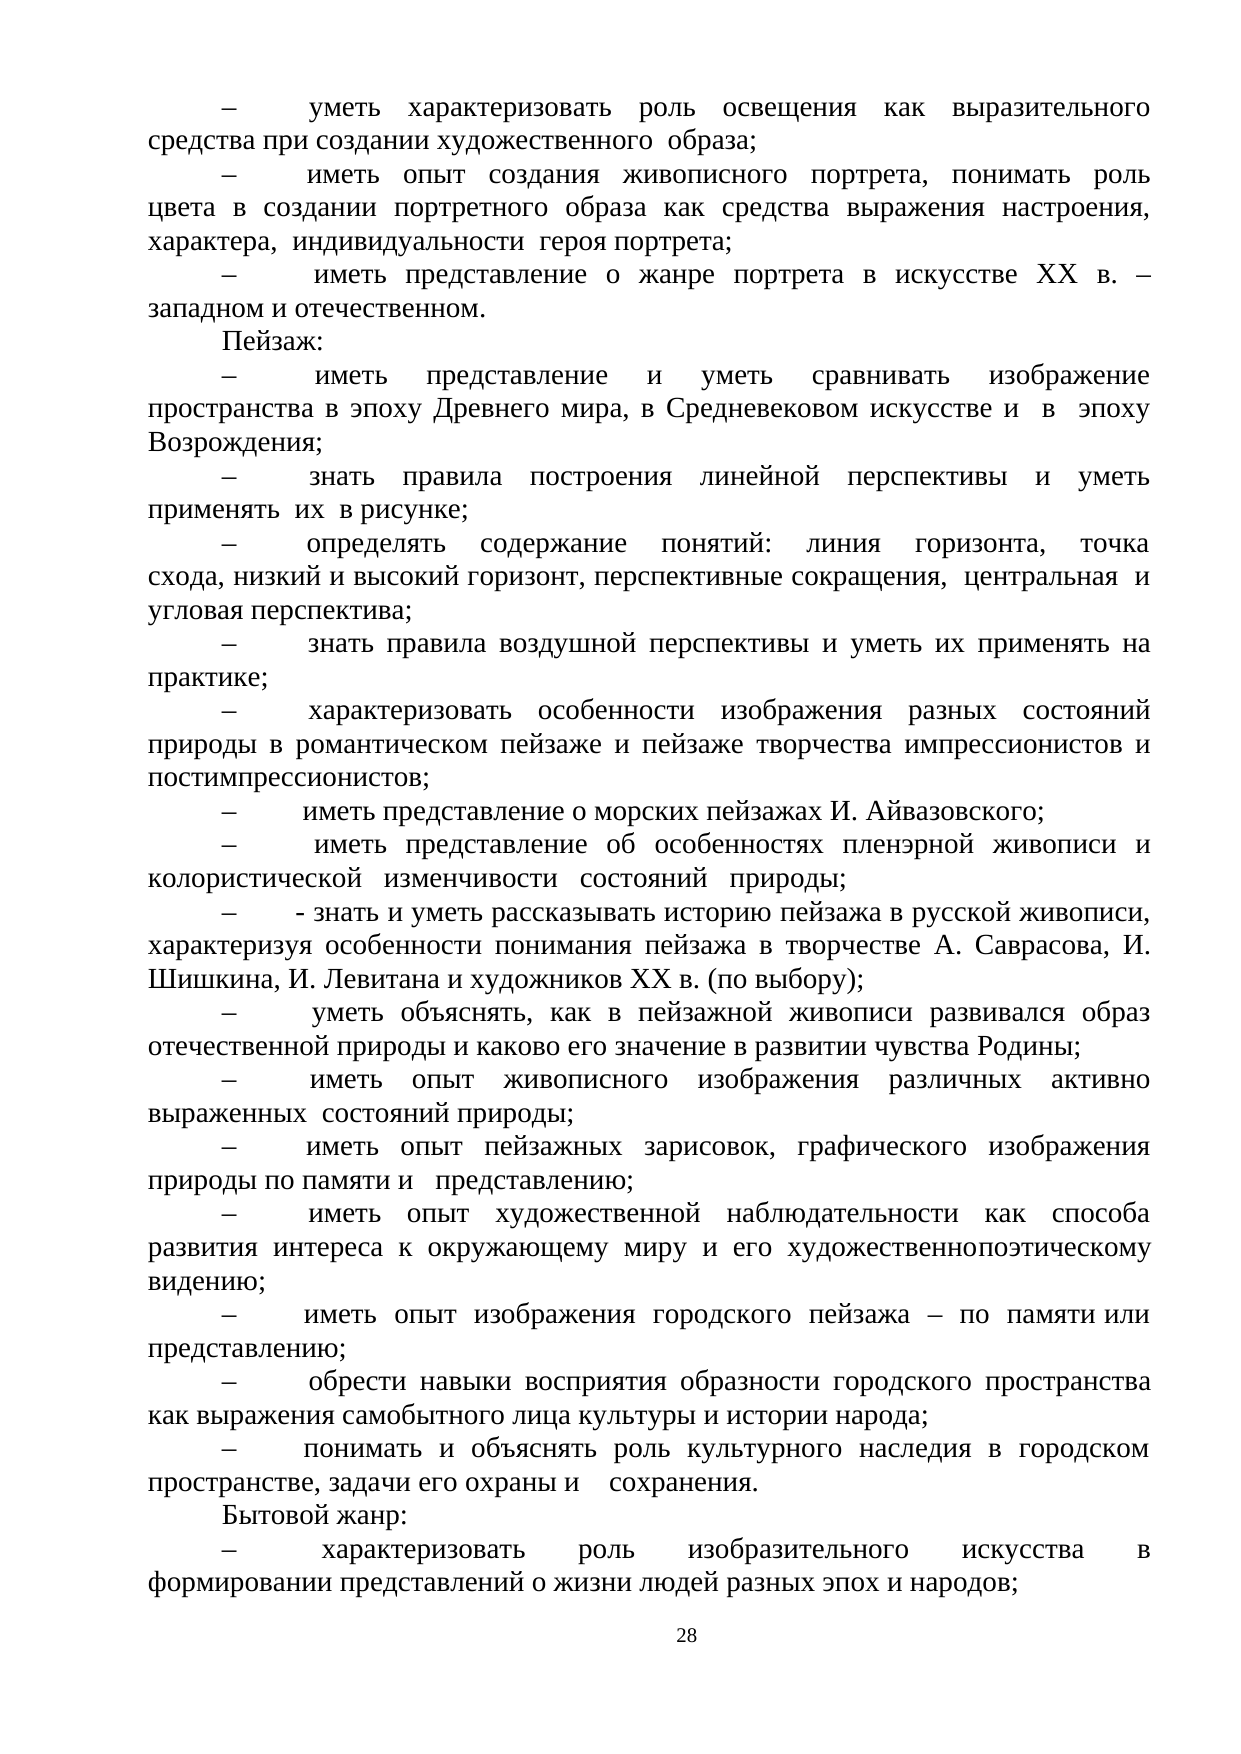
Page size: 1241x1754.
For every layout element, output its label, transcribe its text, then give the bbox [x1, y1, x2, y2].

list иметь опыт живописного изображения различных активно выраженных состояний природы; [148, 1061, 1152, 1128]
list знать правила построения линейной перспективы и уметь применять их в рисунке; [148, 458, 1152, 525]
list иметь опыт создания живописного портрета, понимать роль цвета в создании портретного образа как средства выражения настроения, характера, индивидуальности героя портрета; [148, 156, 1152, 256]
list знать правила воздушной перспективы и уметь их применять на практике; [148, 625, 1152, 692]
list иметь опыт пейзажных зарисовок, графического изображения природы по памяти и представлению; [148, 1128, 1152, 1196]
list иметь представление об особенностях пленэрной живописи и колористической изменчивости состояний природы; [148, 827, 1152, 894]
list - знать и уметь рассказывать историю пейзажа в русской живописи, характеризуя особенности понимания пейзажа в творчестве А. Саврасова, И. Шишкина, И. Левитана и художников ХХ в. (по выбору); [148, 894, 1152, 994]
list иметь опыт изображения городского пейзажа – по памяти или представлению; [148, 1296, 1152, 1363]
list уметь объяснять, как в пейзажной живописи развивался образ отечественной природы и каково его значение в развитии чувства Родины; [148, 994, 1152, 1061]
list уметь характеризовать роль освещения как выразительного средства при создании художественного образа; [148, 89, 1152, 156]
list иметь опыт художественной наблюдательности как способа развития интереса к окружающему миру и его художественно­поэтическому видению; [148, 1196, 1152, 1296]
list обрести навыки восприятия образности городского пространства как выражения самобытного лица культуры и истории народа; [148, 1363, 1152, 1430]
list определять содержание понятий: линия горизонта, точка схода, низкий и высокий горизонт, перспективные сокращения, центральная и угловая перспектива; [148, 525, 1152, 625]
list Бытовой жанр: [222, 1497, 1152, 1531]
list Пейзаж: [222, 323, 1152, 357]
list иметь представление и уметь сравнивать изображение пространства в эпоху Древнего мира, в Средневековом искусстве и в эпоху Возрождения; [148, 357, 1152, 458]
list иметь представление о морских пейзажах И. Айвазовского; [148, 793, 1152, 827]
list иметь представление о жанре портрета в искусстве ХХ в. – западном и отечественном. [148, 256, 1152, 323]
list понимать и объяснять роль культурного наследия в городском пространстве, задачи его охраны и сохранения. [148, 1430, 1152, 1497]
list характеризовать особенности изображения разных состояний природы в романтическом пейзаже и пейзаже творчества импрессионистов и постимпрессионистов; [148, 692, 1152, 793]
list характеризовать роль изобразительного искусства в формировании представлений о жизни людей разных эпох и народов; [148, 1531, 1152, 1598]
